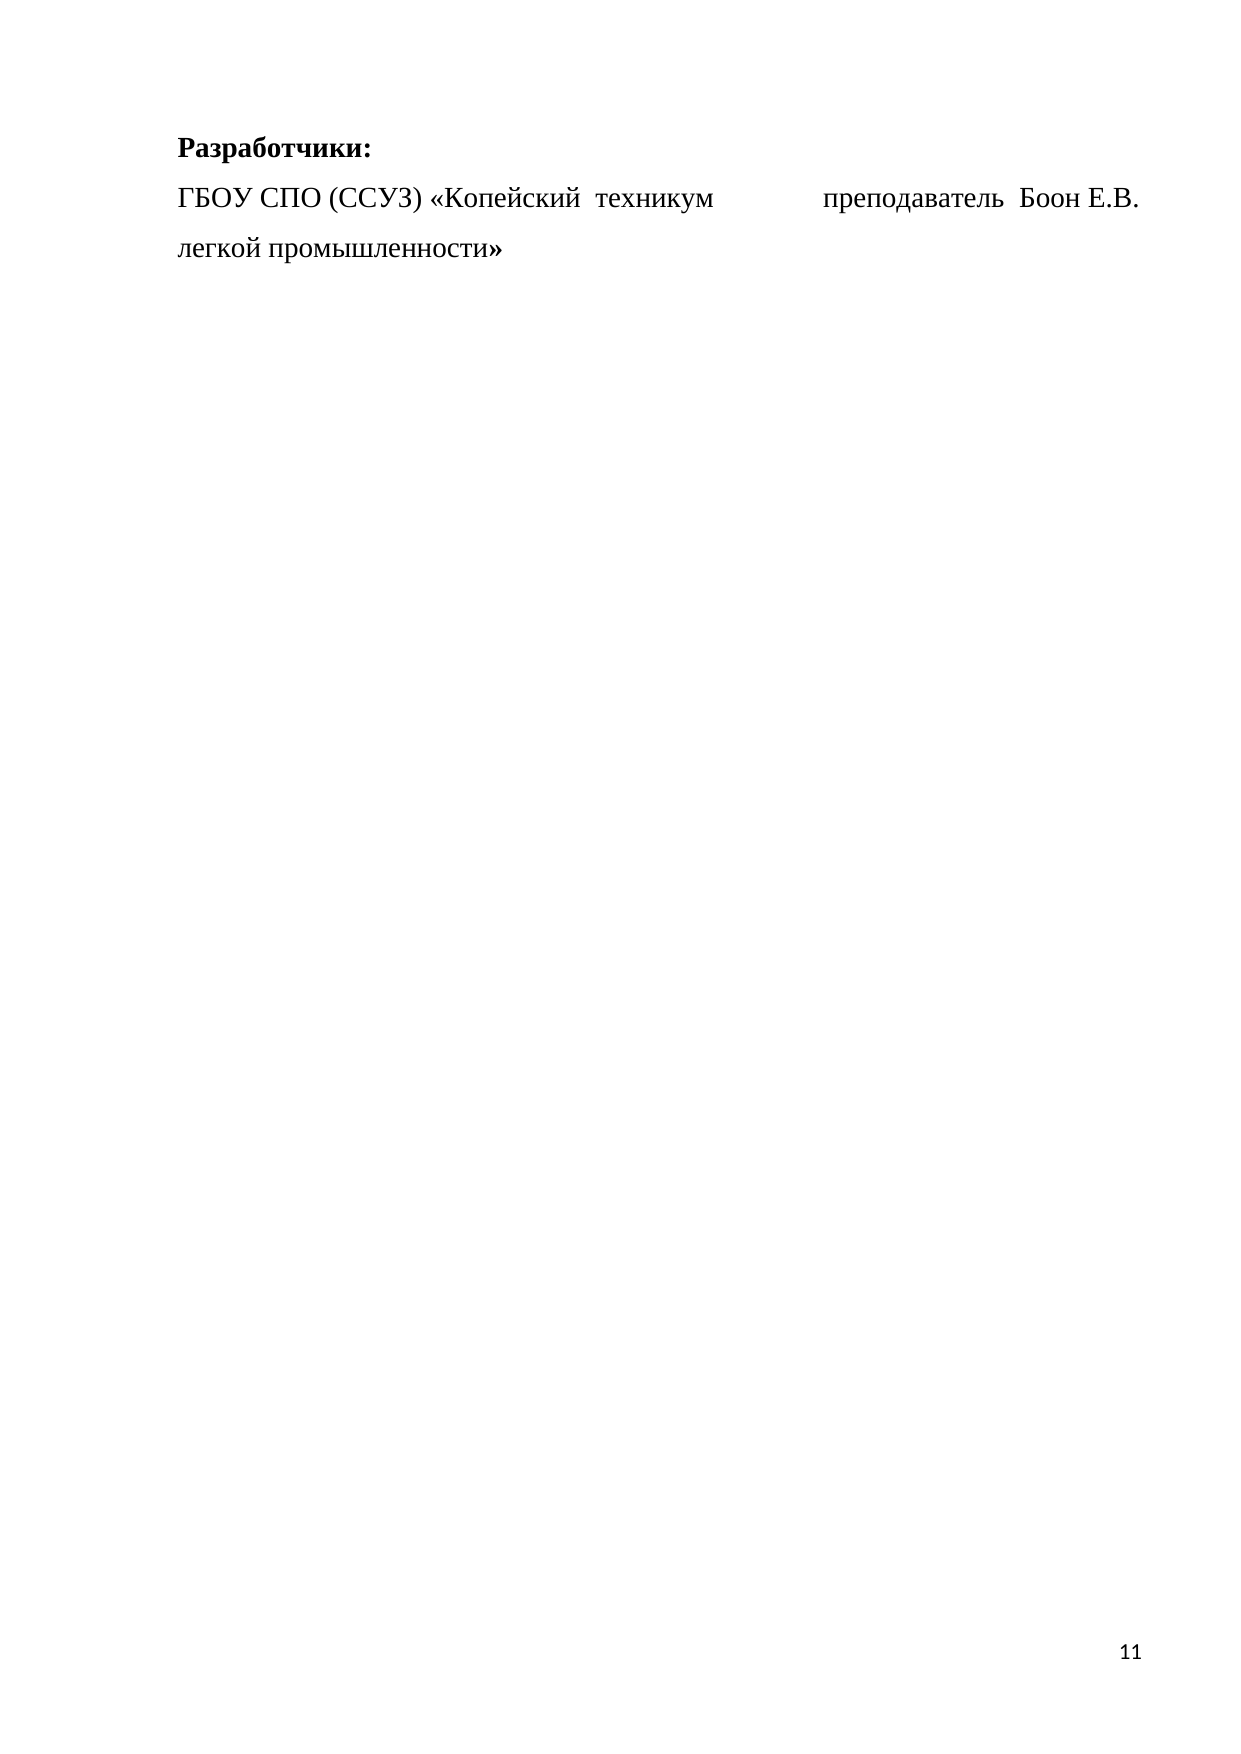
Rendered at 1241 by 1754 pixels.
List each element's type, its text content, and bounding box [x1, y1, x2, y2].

text Разработчики: [177, 130, 1152, 163]
text легкой промышленности» [177, 230, 1152, 264]
text ГБОУ СПО (ССУЗ) «Копейский техникум преподаватель Боон Е.В. [177, 180, 1152, 214]
